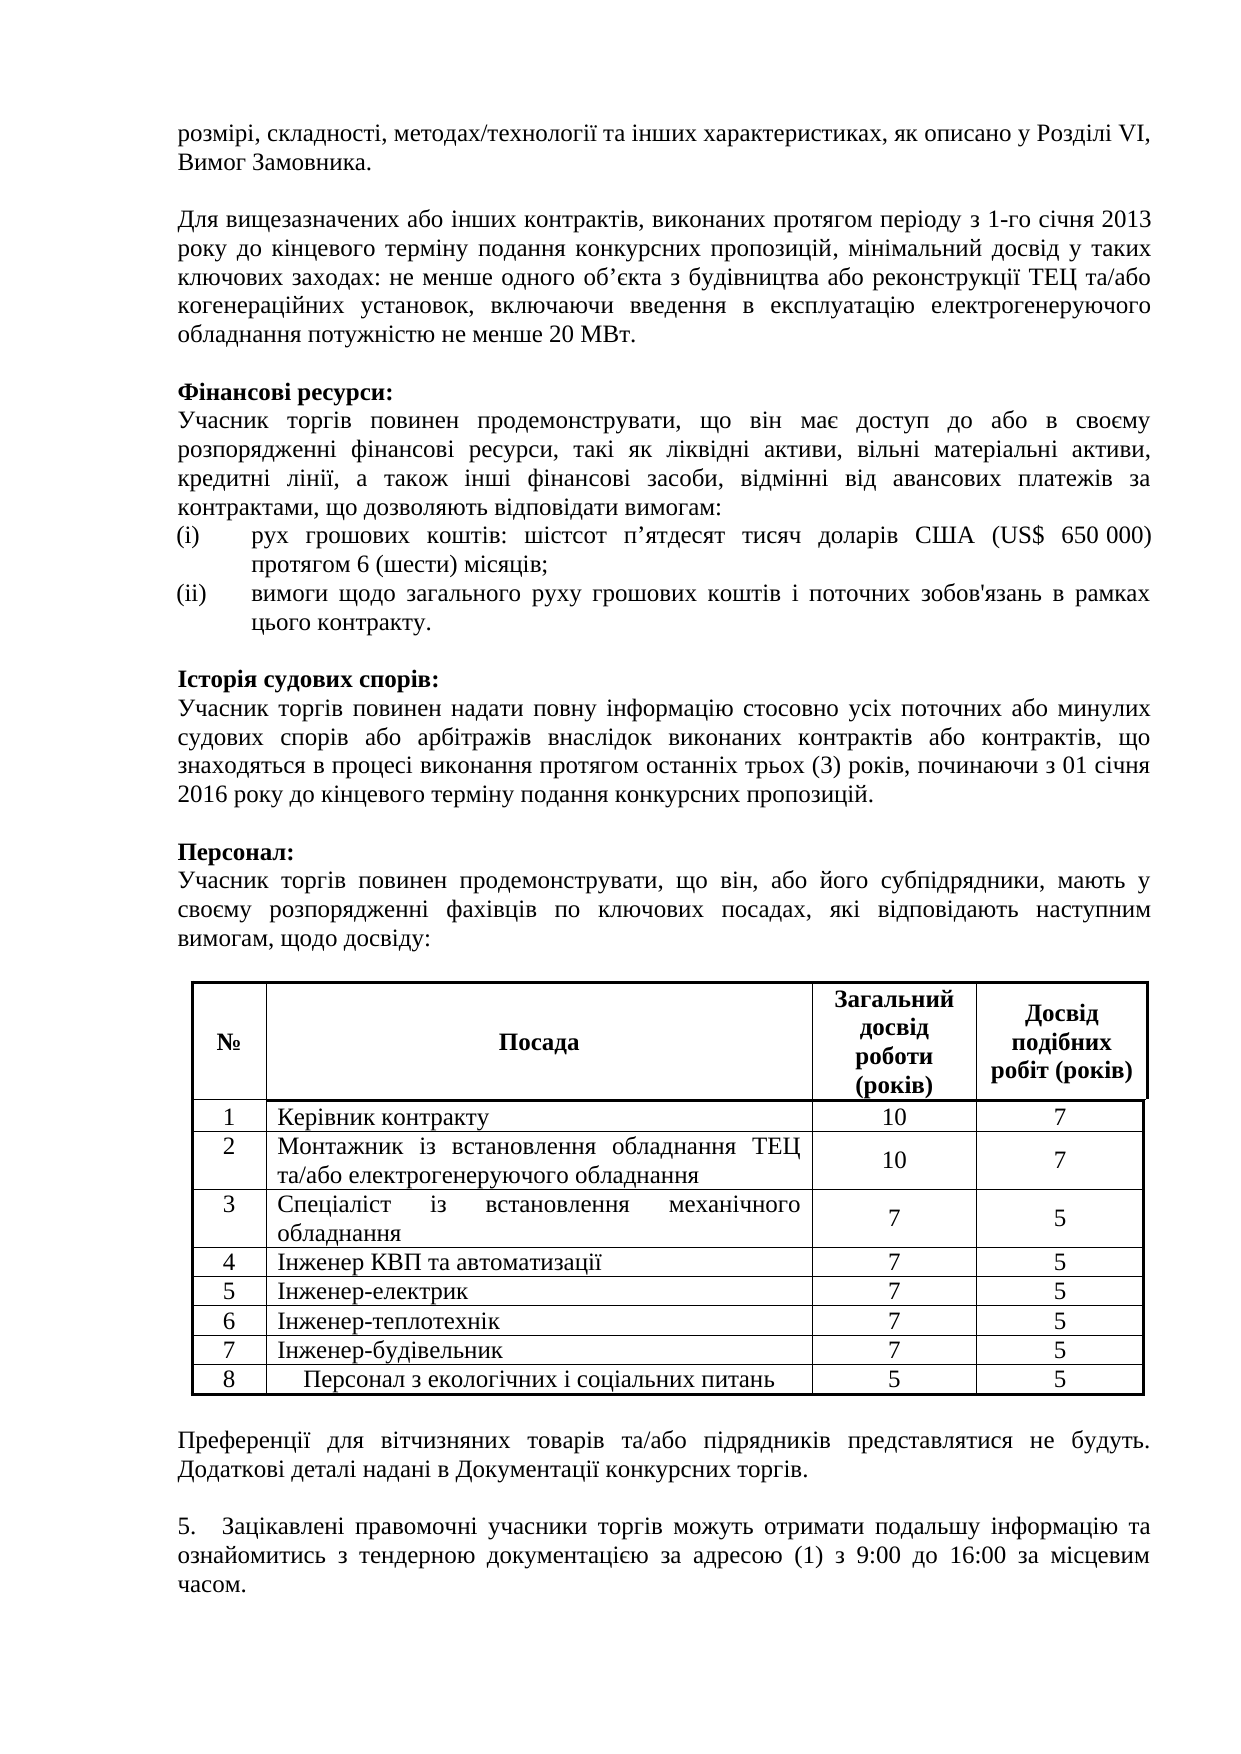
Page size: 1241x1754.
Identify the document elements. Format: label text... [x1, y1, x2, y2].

table_header Посада [267, 984, 812, 1099]
table_cell 5 [977, 1248, 1142, 1276]
text Персонал: [177, 837, 1152, 866]
text Історія судових спорів: [177, 664, 1152, 693]
table_cell 5 [977, 1190, 1142, 1247]
list рух грошових коштів: шістсот п’ятдесят тисяч доларів США (US$ 650 000) протягом 6 (шести) місяців; [176, 521, 1152, 578]
table_cell 5 [813, 1365, 976, 1393]
text Учасник торгів повинен продемонструвати, що він, або його субпідрядники, мають у своєму розпорядженні фахівців по ключових посадах, які відповідають наступним вимогам, щодо досвіду: [177, 866, 1152, 952]
table_cell Інженер-теплотехнік [267, 1306, 812, 1334]
list вимоги щодо загального руху грошових коштів і поточних зобов'язань в рамках цього контракту. [176, 578, 1152, 636]
table_cell 1 [194, 1100, 266, 1131]
table_cell 6 [194, 1306, 266, 1334]
table_cell Монтажник із встановлення обладнання ТЕЦ та/або електрогенеруючого обладнання [267, 1132, 812, 1189]
table_header № [194, 984, 266, 1099]
table_cell 8 [194, 1365, 266, 1393]
table_cell 10 [813, 1132, 976, 1189]
table_cell 5 [194, 1277, 266, 1305]
table_cell 7 [977, 1102, 1142, 1131]
table_cell Спеціаліст із встановлення механічного обладнання [267, 1190, 812, 1247]
table_cell 5 [977, 1306, 1142, 1334]
table_cell 5 [977, 1365, 1142, 1393]
table_cell 7 [813, 1277, 976, 1305]
text Преференції для вітчизняних товарів та/або підрядників представлятися не будуть. Додаткові деталі надані в Документації конкурсних торгів. [177, 1425, 1152, 1482]
table_cell Персонал з екологічних і соціальних питань [267, 1365, 812, 1393]
table_cell 7 [977, 1132, 1142, 1189]
table_cell 7 [194, 1336, 266, 1364]
table_header Досвід подібних робіт (років) [977, 984, 1146, 1099]
table_cell 5 [977, 1277, 1142, 1305]
table_cell Інженер-будівельник [267, 1336, 812, 1364]
table_cell 7 [813, 1248, 976, 1276]
table_cell 10 [813, 1102, 976, 1131]
list Зацікавлені правомочні учасники торгів можуть отримати подальшу інформацію та ознайомитись з тендерною документацією за адресою (1) з 9:00 до 16:00 за місцевим часом. [177, 1511, 1152, 1597]
text Фінансові ресурси: [177, 377, 1152, 406]
table_cell 7 [813, 1306, 976, 1334]
table_cell 2 [194, 1132, 266, 1189]
table_cell 3 [194, 1190, 266, 1247]
table_cell 4 [194, 1248, 266, 1276]
text Учасник торгів повинен надати повну інформацію стосовно усіх поточних або минулих судових спорів або арбітражів внаслідок виконаних контрактів або контрактів, що знаходяться в процесі виконання протягом останніх трьох (3) років, починаючи з 01 січня 2016 року до кінцевого терміну подання конкурсних пропозицій. [177, 693, 1152, 808]
table_cell 7 [813, 1190, 976, 1247]
table_cell Інженер КВП та автоматизації [267, 1248, 812, 1276]
table_cell 5 [977, 1336, 1142, 1364]
table_cell Інженер-електрик [267, 1277, 812, 1305]
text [177, 118, 1152, 176]
table_header Загальний досвід роботи (років) [813, 984, 976, 1099]
text Для вищезазначених або інших контрактів, виконаних протягом періоду з 1-го січня 2013 року до кінцевого терміну подання конкурсних пропозицій, мінімальний досвід у таких ключових заходах: не менше одного об’єкта з будівництва або реконструкції ТЕЦ та/або когенераційних установок, включаючи введення в експлуатацію електрогенеруючого обладнання потужністю не менше 20 МВт. [177, 204, 1152, 348]
text Учасник торгів повинен продемонструвати, що він має доступ до або в своєму розпорядженні фінансові ресурси, такі як ліквідні активи, вільні матеріальні активи, кредитні лінії, а також інші фінансові засоби, відмінні від авансових платежів за контрактами, що дозволяють відповідати вимогам: [177, 406, 1152, 521]
table_cell 7 [813, 1336, 976, 1364]
table_cell Керівник контракту [267, 1102, 812, 1131]
